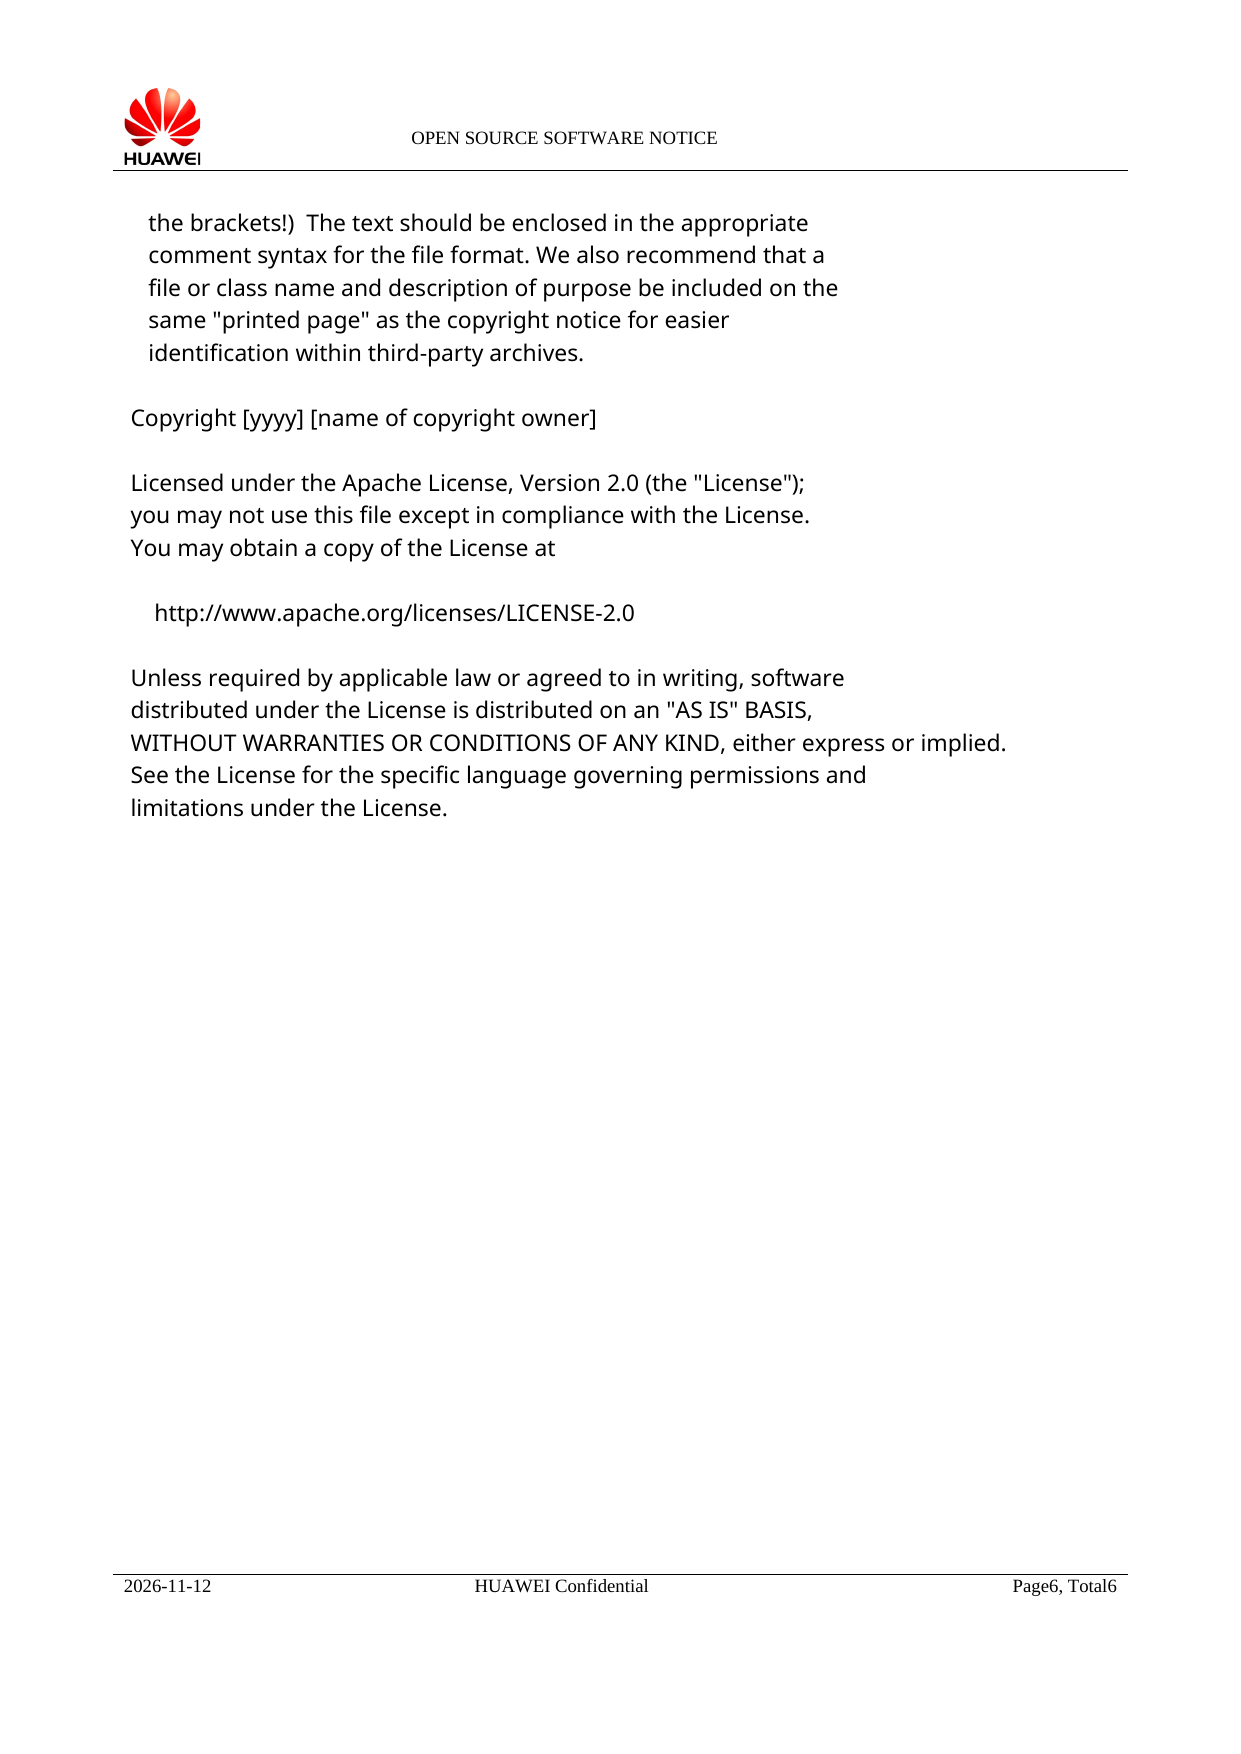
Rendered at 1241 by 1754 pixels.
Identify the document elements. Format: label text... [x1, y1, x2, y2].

text Unless required by applicable law or agreed to in writing, software [112, 661, 1128, 694]
text http://www.apache.org/licenses/LICENSE-2.0 [112, 596, 1128, 629]
text file or class name and description of purpose be included on the [112, 271, 1128, 304]
text WITHOUT WARRANTIES OR CONDITIONS OF ANY KIND, either express or implied. [112, 726, 1128, 759]
text You may obtain a copy of the License at [112, 531, 1128, 564]
text Copyright [yyyy] [name of copyright owner] [112, 401, 1128, 434]
text Licensed under the Apache License, Version 2.0 (the "License"); [112, 466, 1128, 499]
text limitations under the License. [112, 791, 1128, 824]
text the brackets!) The text should be enclosed in the appropriate [112, 206, 1128, 239]
text comment syntax for the file format. We also recommend that a [112, 239, 1128, 271]
text identification within third-party archives. [112, 336, 1128, 369]
picture [124, 88, 201, 165]
text distributed under the License is distributed on an "AS IS" BASIS, [112, 694, 1128, 726]
text See the License for the specific language governing permissions and [112, 759, 1128, 791]
text you may not use this file except in compliance with the License. [112, 499, 1128, 531]
text same "printed page" as the copyright notice for easier [112, 304, 1128, 336]
